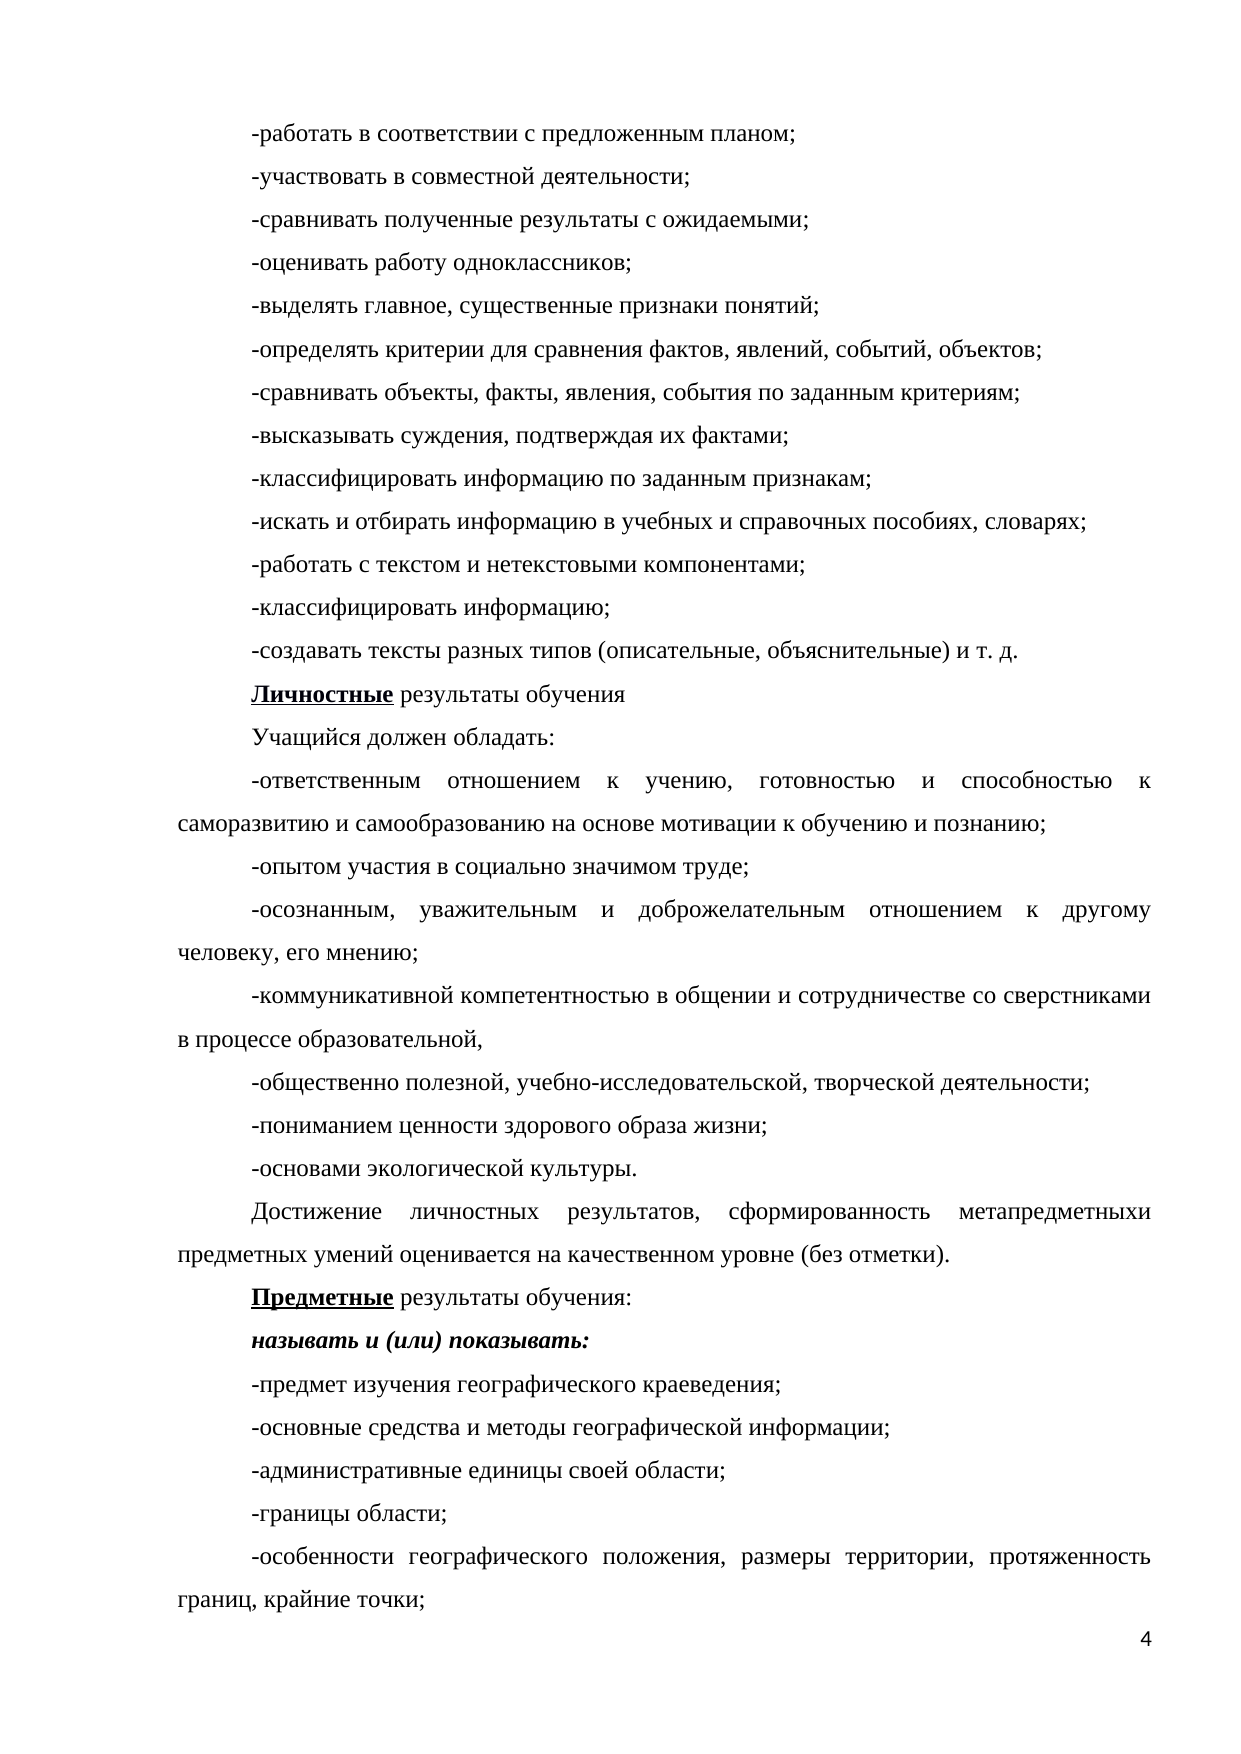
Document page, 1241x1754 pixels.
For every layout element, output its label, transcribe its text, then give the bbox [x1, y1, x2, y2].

text -сравнивать полученные результаты с ожидаемыми; [177, 204, 1152, 233]
text -ответственным отношением к учению, готовностью и способностью к саморазвитию и самообразованию на основе мотивации к обучению и познанию; [177, 765, 1152, 837]
text -административные единицы своей области; [177, 1455, 1152, 1484]
text -коммуникативной компетентностью в общении и сотрудничестве со сверстниками в процессе образовательной, [177, 981, 1152, 1052]
text -основами экологической культуры. [177, 1153, 1152, 1182]
text Предметные результаты обучения: [177, 1282, 1152, 1311]
text -работать с текстом и нетекстовыми компонентами; [177, 549, 1152, 578]
text -работать в соответствии с предложенным планом; [177, 118, 1152, 147]
text Учащийся должен обладать: [177, 722, 1152, 751]
text -особенности географического положения, размеры территории, протяженность границ, крайние точки; [177, 1541, 1152, 1613]
text -границы области; [177, 1498, 1152, 1527]
text -определять критерии для сравнения фактов, явлений, событий, объектов; [177, 334, 1152, 362]
text -пониманием ценности здорового образа жизни; [177, 1110, 1152, 1139]
text -высказывать суждения, подтверждая их фактами; [177, 420, 1152, 449]
text -классифицировать информацию по заданным признакам; [177, 463, 1152, 492]
text -опытом участия в социально значимом труде; [177, 851, 1152, 880]
text -искать и отбирать информацию в учебных и справочных пособиях, словарях; [177, 506, 1152, 535]
text -создавать тексты разных типов (описательные, объяснительные) и т. д. [177, 636, 1152, 664]
text -основные средства и методы географической информации; [177, 1412, 1152, 1441]
text называть и (или) показывать: [177, 1326, 1152, 1354]
text -осознанным, уважительным и доброжелательным отношением к другому человеку, его мнению; [177, 894, 1152, 966]
text -выделять главное, существенные признаки понятий; [177, 291, 1152, 319]
text -участвовать в совместной деятельности; [177, 161, 1152, 190]
text -сравнивать объекты, факты, явления, события по заданным критериям; [177, 377, 1152, 406]
text -оценивать работу одноклассников; [177, 247, 1152, 276]
text -общественно полезной, учебно-исследовательской, творческой деятельности; [177, 1067, 1152, 1096]
text Личностные результаты обучения [177, 679, 1152, 707]
text -классифицировать информацию; [177, 592, 1152, 621]
text Достижение личностных результатов, сформированность метапредметныхи предметных умений оценивается на качественном уровне (без отметки). [177, 1196, 1152, 1268]
text -предмет изучения географического краеведения; [177, 1369, 1152, 1397]
